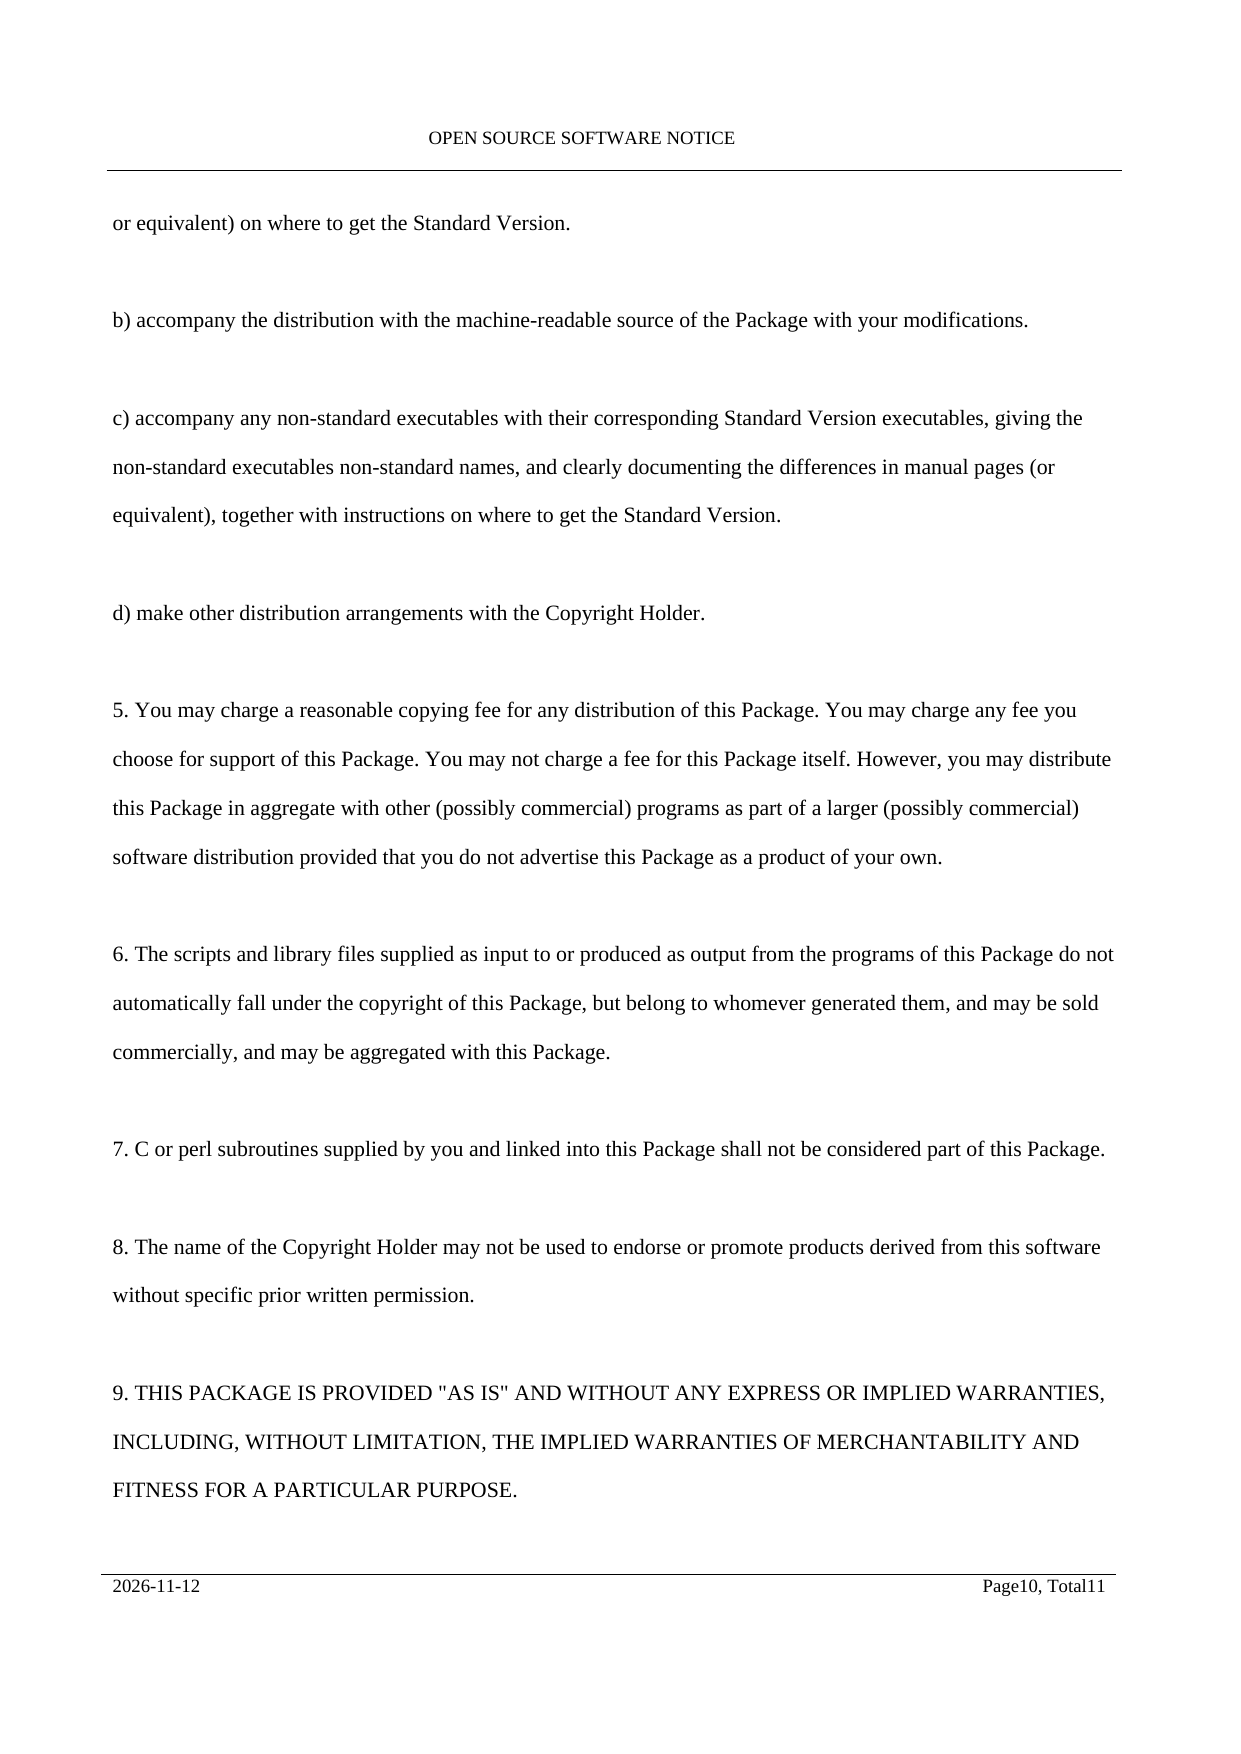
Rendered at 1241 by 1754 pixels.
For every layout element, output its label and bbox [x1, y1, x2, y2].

text [112, 206, 1128, 1506]
